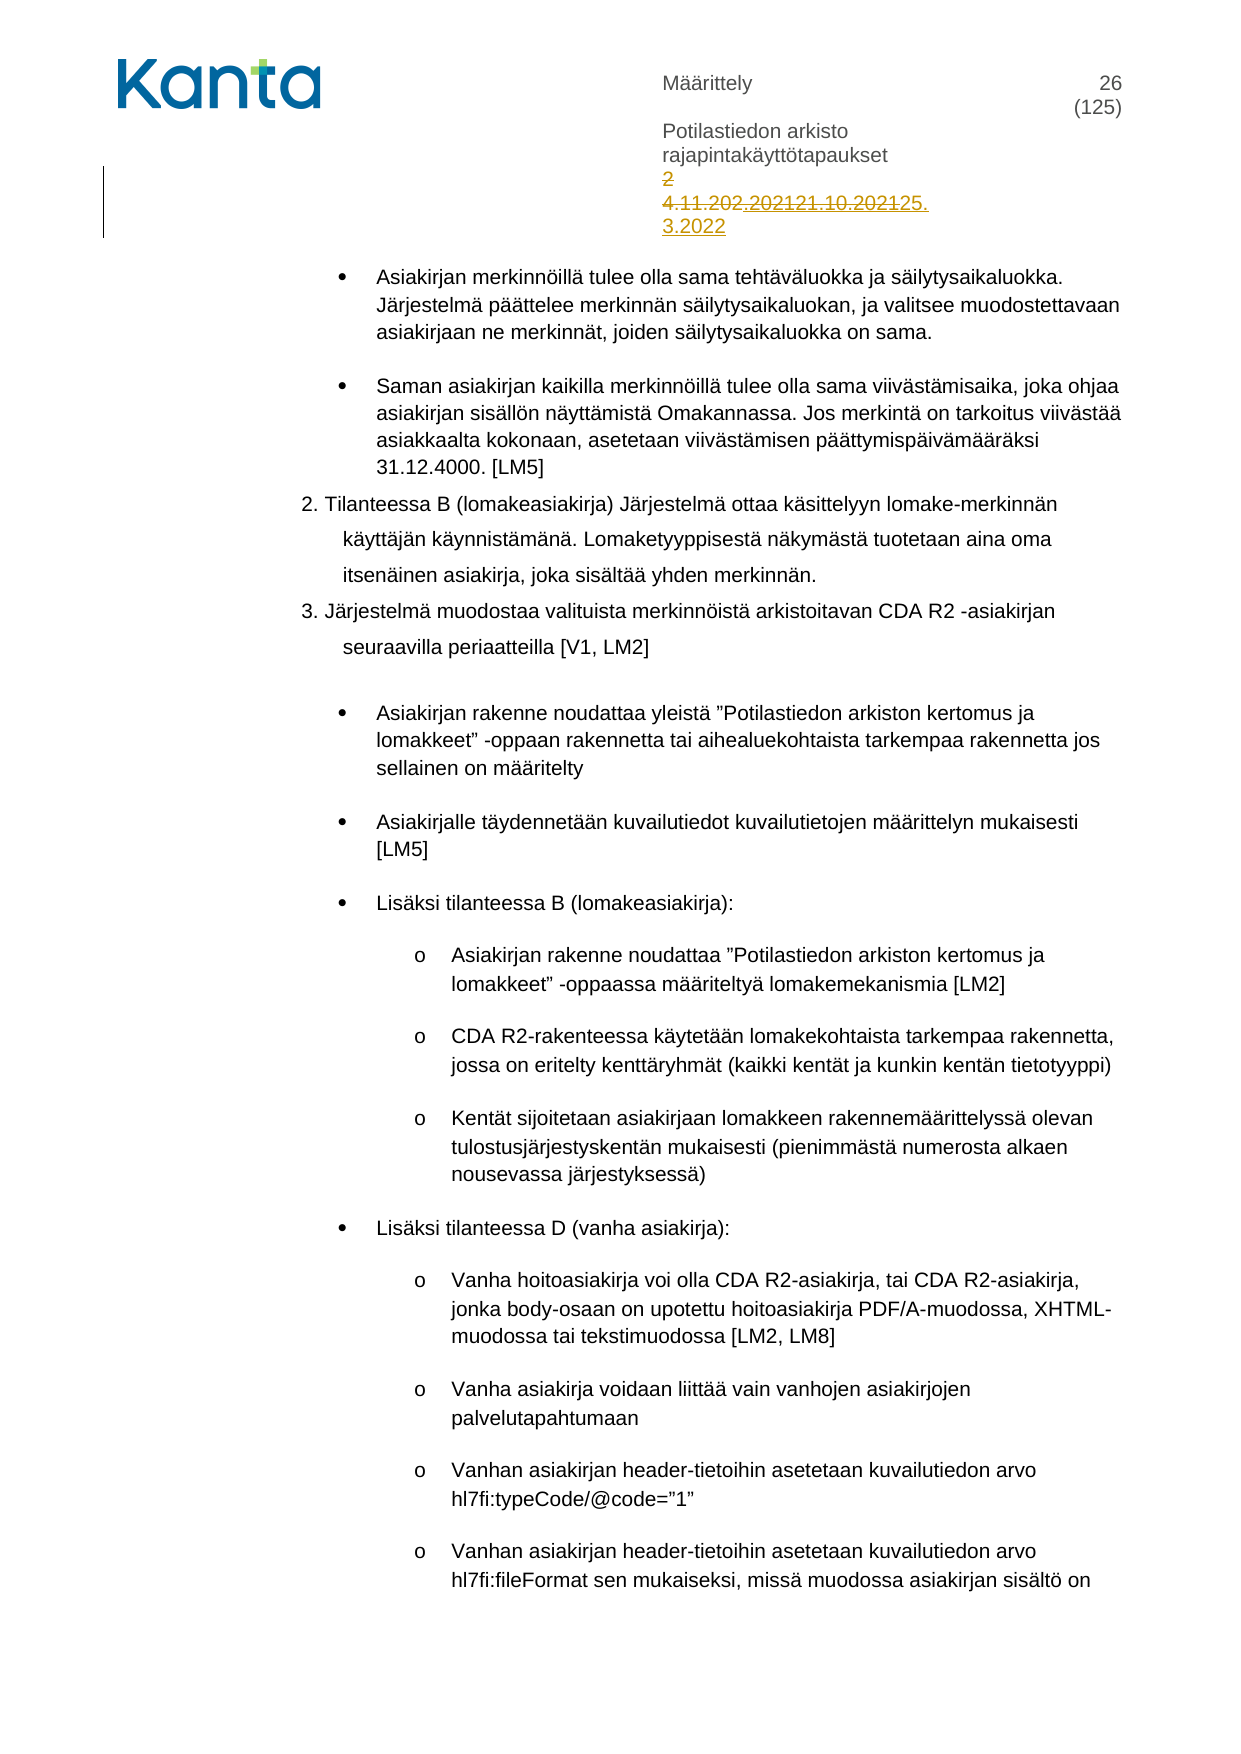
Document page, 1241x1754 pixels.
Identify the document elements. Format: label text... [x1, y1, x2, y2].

list Saman asiakirjan kaikilla merkinnöillä tulee olla sama viivästämisaika, joka ohjaa asiakirjan sisällön näyttämistä Omakannassa. Jos merkintä on tarkoitus viivästää asiakkaalta kokonaan, asetetaan viivästämisen päättymispäivämääräksi 31.12.4000. [LM5] [339, 371, 1122, 479]
picture [118, 59, 321, 109]
list Asiakirjan rakenne noudattaa ”Potilastiedon arkiston kertomus ja lomakkeet” -oppaassa määriteltyä lomakemekanismia [LM2] [414, 942, 1122, 996]
list Vanhan asiakirjan header-tietoihin asetetaan kuvailutiedon arvo hl7fi:typeCode/@code=”1” [414, 1456, 1122, 1511]
list Vanha asiakirja voidaan liittää vain vanhojen asiakirjojen palvelutapahtumaan [414, 1375, 1122, 1429]
list Lisäksi tilanteessa D (vanha asiakirja): [339, 1213, 1122, 1240]
list Tilanteessa B (lomakeasiakirja) Järjestelmä ottaa käsittelyyn lomake-merkinnän käyttäjän käynnistämänä. Lomaketyyppisestä näkymästä tuotetaan aina oma itsenäinen asiakirja, joka sisältää yhden merkinnän. [301, 491, 1122, 587]
list CDA R2-rakenteessa käytetään lomakekohtaista tarkempaa rakennetta, jossa on eritelty kenttäryhmät (kaikki kentät ja kunkin kentän tietotyyppi) [414, 1023, 1122, 1077]
list Vanhan asiakirjan header-tietoihin asetetaan kuvailutiedon arvo hl7fi:fileFormat sen mukaiseksi, missä muodossa asiakirjan sisältö on [414, 1538, 1122, 1592]
list Asiakirjan rakenne noudattaa yleistä ”Potilastiedon arkiston kertomus ja lomakkeet” -oppaan rakennetta tai aihealuekohtaista tarkempaa rakennetta jos sellainen on määritelty [339, 698, 1122, 779]
list Asiakirjan merkinnöillä tulee olla sama tehtäväluokka ja säilytysaikaluokka. Järjestelmä päättelee merkinnän säilytysaikaluokan, ja valitsee muodostettavaan asiakirjaan ne merkinnät, joiden säilytysaikaluokka on sama. [339, 262, 1122, 343]
list Järjestelmä muodostaa valituista merkinnöistä arkistoitavan CDA R2 -asiakirjan seuraavilla periaatteilla [V1, LM2] [301, 599, 1122, 659]
list Kentät sijoitetaan asiakirjaan lomakkeen rakennemäärittelyssä olevan tulostusjärjestyskentän mukaisesti (pienimmästä numerosta alkaen nousevassa järjestyksessä) [414, 1104, 1122, 1186]
list Asiakirjalle täydennetään kuvailutiedot kuvailutietojen määrittelyn mukaisesti [LM5] [339, 806, 1122, 861]
list Vanha hoitoasiakirja voi olla CDA R2-asiakirja, tai CDA R2-asiakirja, jonka body-osaan on upotettu hoitoasiakirja PDF/A-muodossa, XHTML-muodossa tai tekstimuodossa [LM2, LM8] [414, 1267, 1122, 1348]
list Lisäksi tilanteessa B (lomakeasiakirja): [339, 888, 1122, 915]
